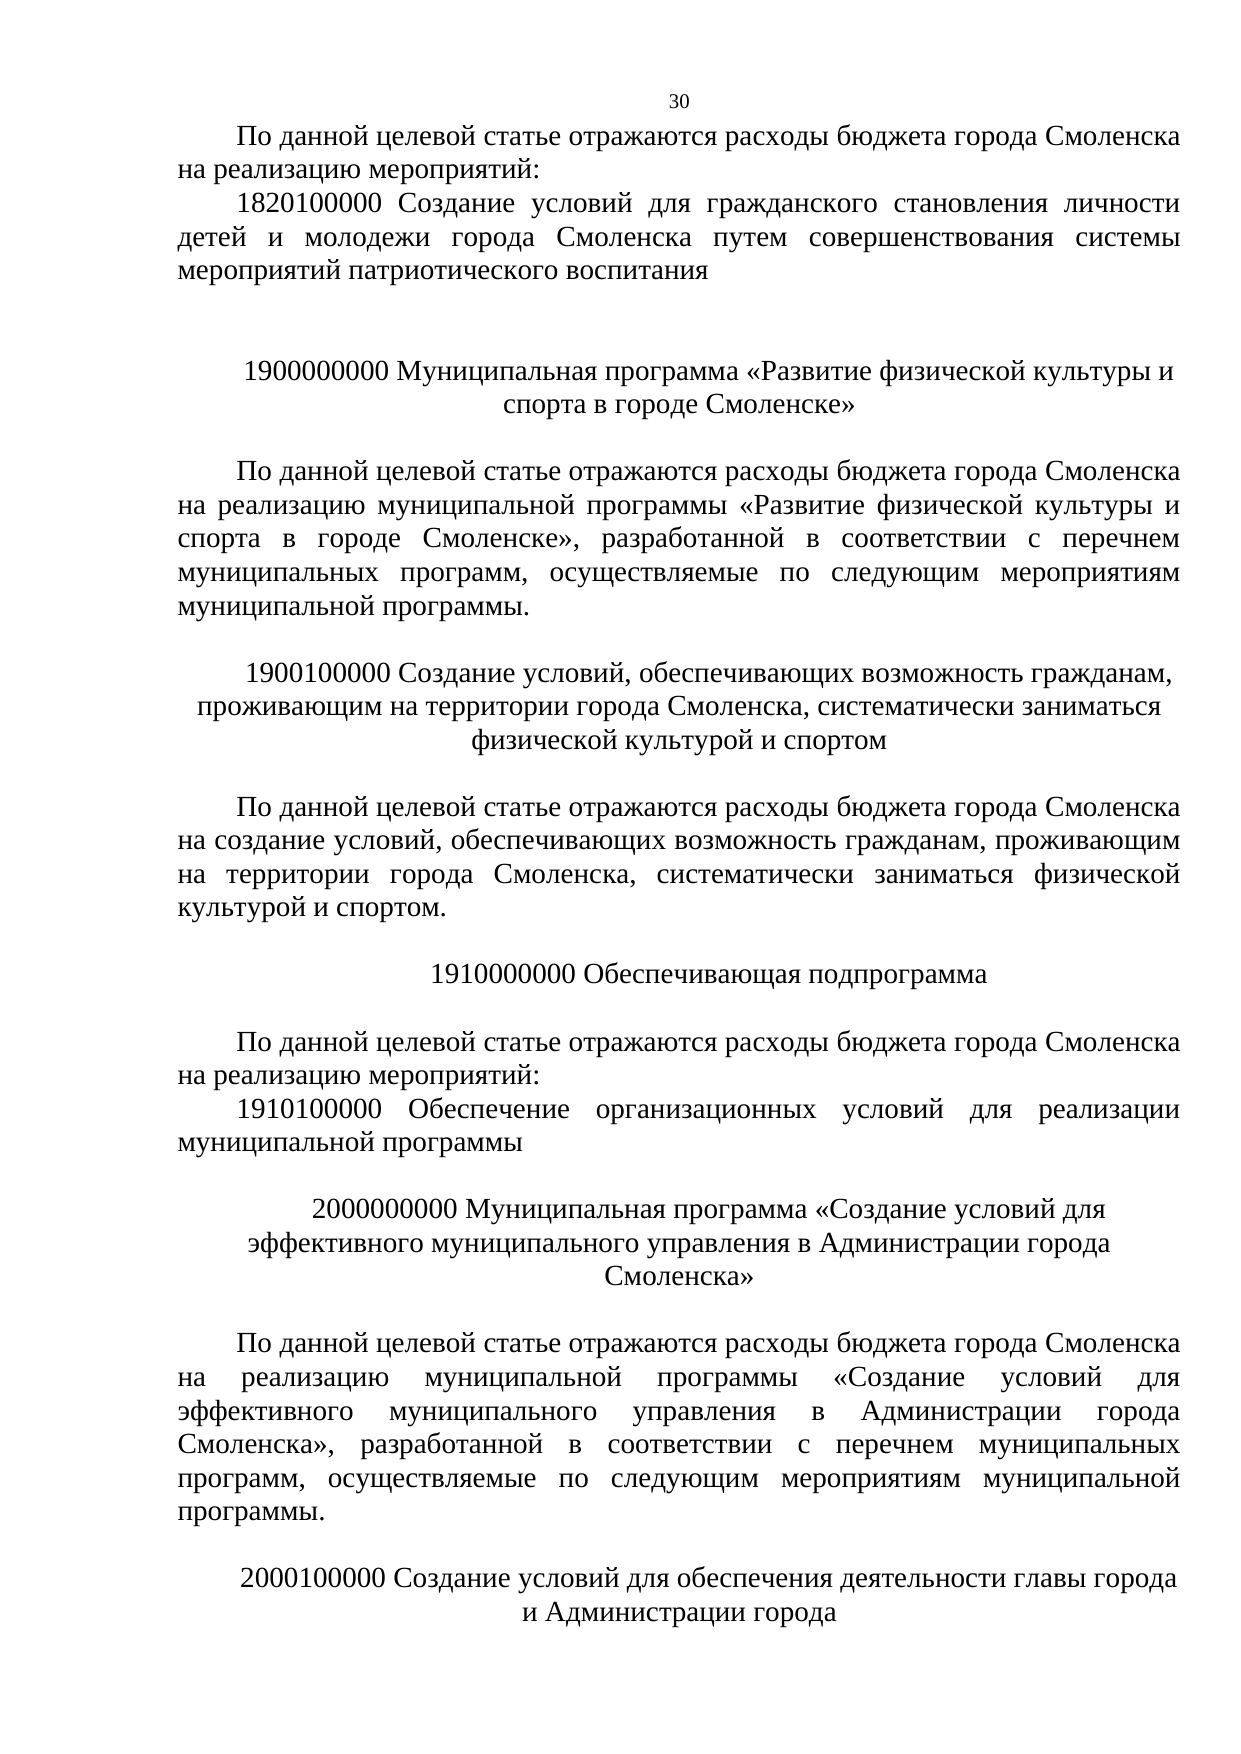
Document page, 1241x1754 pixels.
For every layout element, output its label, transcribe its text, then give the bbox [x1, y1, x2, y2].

text По данной целевой статье отражаются расходы бюджета города Смоленска на реализацию мероприятий: [177, 1024, 1181, 1091]
text 2000000000 Муниципальная программа «Создание условий для эффективного муниципального управления в Администрации города Смоленска» [177, 1191, 1181, 1292]
text По данной целевой статье отражаются расходы бюджета города Смоленска на реализацию муниципальной программы «Развитие физической культуры и спорта в городе Смоленске», разработанной в соответствии с перечнем муниципальных программ, осуществляемые по следующим мероприятиям муниципальной программы. [177, 453, 1181, 621]
text По данной целевой статье отражаются расходы бюджета города Смоленска на создание условий, обеспечивающих возможность гражданам, проживающим на территории города Смоленска, систематически заниматься физической культурой и спортом. [177, 789, 1181, 923]
text 1820100000 Создание условий для гражданского становления личности детей и молодежи города Смоленска путем совершенствования системы мероприятий патриотического воспитания [177, 185, 1181, 286]
text По данной целевой статье отражаются расходы бюджета города Смоленска на реализацию муниципальной программы «Создание условий для эффективного муниципального управления в Администрации города Смоленска», разработанной в соответствии с перечнем муниципальных программ, осуществляемые по следующим мероприятиям муниципальной программы. [177, 1326, 1181, 1527]
text 1910000000 Обеспечивающая подпрограмма [177, 957, 1181, 990]
text 1910100000 Обеспечение организационных условий для реализации муниципальной программы [177, 1091, 1181, 1158]
text По данной целевой статье отражаются расходы бюджета города Смоленска на реализацию мероприятий: [177, 118, 1181, 185]
text 1900100000 Создание условий, обеспечивающих возможность гражданам, проживающим на территории города Смоленска, систематически заниматься физической культурой и спортом [177, 655, 1181, 755]
text 2000100000 Создание условий для обеспечения деятельности главы города и Администрации города [177, 1560, 1181, 1627]
text 1900000000 Муниципальная программа «Развитие физической культуры и спорта в городе Смоленске» [177, 353, 1181, 420]
